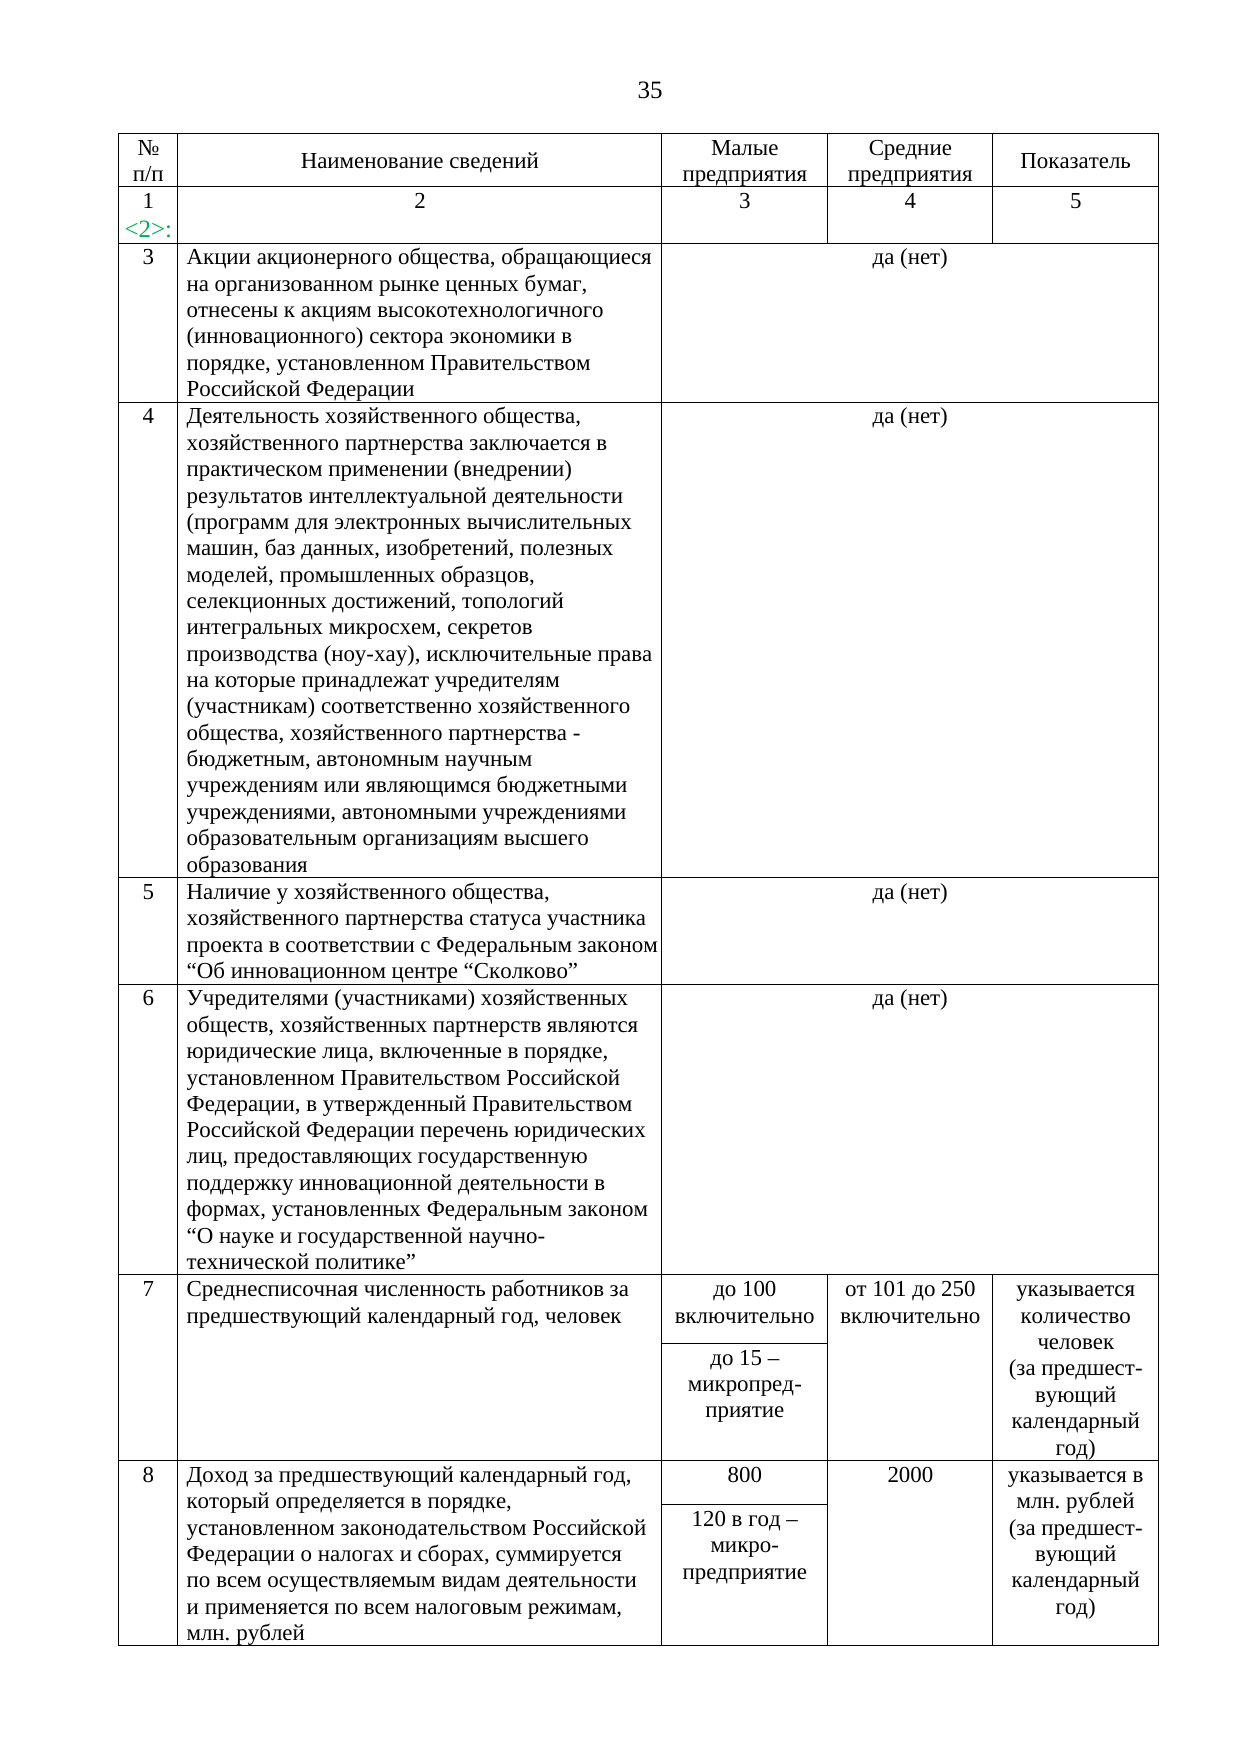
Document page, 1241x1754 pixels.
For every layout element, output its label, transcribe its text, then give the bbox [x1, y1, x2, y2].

table_cell 8 [119, 1461, 177, 1645]
table_cell 1 <2>: [119, 187, 177, 242]
table_cell от 101 до 250 включительно [828, 1275, 992, 1460]
table_header Средние предприятия [828, 134, 992, 186]
table_cell 5 [119, 878, 177, 983]
table_cell 2 [178, 187, 661, 242]
table_cell указывается количество человек (за предшествующий календарный год) [993, 1275, 1158, 1460]
table_cell 120 в год – микропредприятие [662, 1505, 827, 1645]
table_cell 7 [119, 1275, 177, 1460]
table_cell Среднесписочная численность работников за предшествующий календарный год, человек [178, 1275, 661, 1460]
table_cell 6 [119, 985, 177, 1274]
table_cell Акции акционерного общества, обращающиеся на организованном рынке ценных бумаг, отнесены к акциям высокотехнологичного (инновационного) сектора экономики в порядке, установленном Правительством Российской Федерации [178, 244, 661, 402]
table_cell 4 [828, 187, 992, 242]
table_cell Доход за предшествующий календарный год, который определяется в порядке, установленном законодательством Российской Федерации о налогах и сборах, суммируется по всем осуществляемым видам деятельности и применяется по всем налоговым режимам, млн. рублей [178, 1461, 661, 1645]
table_cell указывается в млн. рублей (за предшествующий календарный год) [993, 1461, 1158, 1645]
table_header Показатель [993, 134, 1158, 186]
table_cell 5 [993, 187, 1158, 242]
table_header Малые предприятия [662, 134, 827, 186]
table_cell Учредителями (участниками) хозяйственных обществ, хозяйственных партнерств являются юридические лица, включенные в порядке, установленном Правительством Российской Федерации, в утвержденный Правительством Российской Федерации перечень юридических лиц, предоставляющих государственную поддержку инновационной деятельности в формах, установленных Федеральным законом “О науке и государственной научно-технической политике” [178, 985, 661, 1274]
table_cell 4 [119, 403, 177, 877]
table_cell да (нет) [662, 403, 1158, 877]
table_cell да (нет) [662, 985, 1158, 1274]
table_cell да (нет) [662, 878, 1158, 983]
table_cell 800 [662, 1461, 827, 1504]
table_cell 3 [662, 187, 827, 242]
table_cell Наличие у хозяйственного общества, хозяйственного партнерства статуса участника проекта в соответствии с Федеральным законом “Об инновационном центре “Сколково” [178, 878, 661, 983]
table_cell да (нет) [662, 244, 1158, 402]
table_header Наименование сведений [178, 134, 661, 186]
table_cell до 15 – микропредприятие [662, 1344, 827, 1460]
table_cell 3 [119, 244, 177, 402]
table_cell до 100 включительно [662, 1275, 827, 1342]
table_cell Деятельность хозяйственного общества, хозяйственного партнерства заключается в практическом применении (внедрении) результатов интеллектуальной деятельности (программ для электронных вычислительных машин, баз данных, изобретений, полезных моделей, промышленных образцов, селекционных достижений, топологий интегральных микросхем, секретов производства (ноу-хау), исключительные права на которые принадлежат учредителям (участникам) соответственно хозяйственного общества, хозяйственного партнерства - бюджетным, автономным научным учреждениям или являющимся бюджетными учреждениями, автономными учреждениями образовательным организациям высшего образования [178, 403, 661, 877]
table_cell 2000 [828, 1461, 992, 1645]
table_header № п/п [119, 134, 177, 186]
